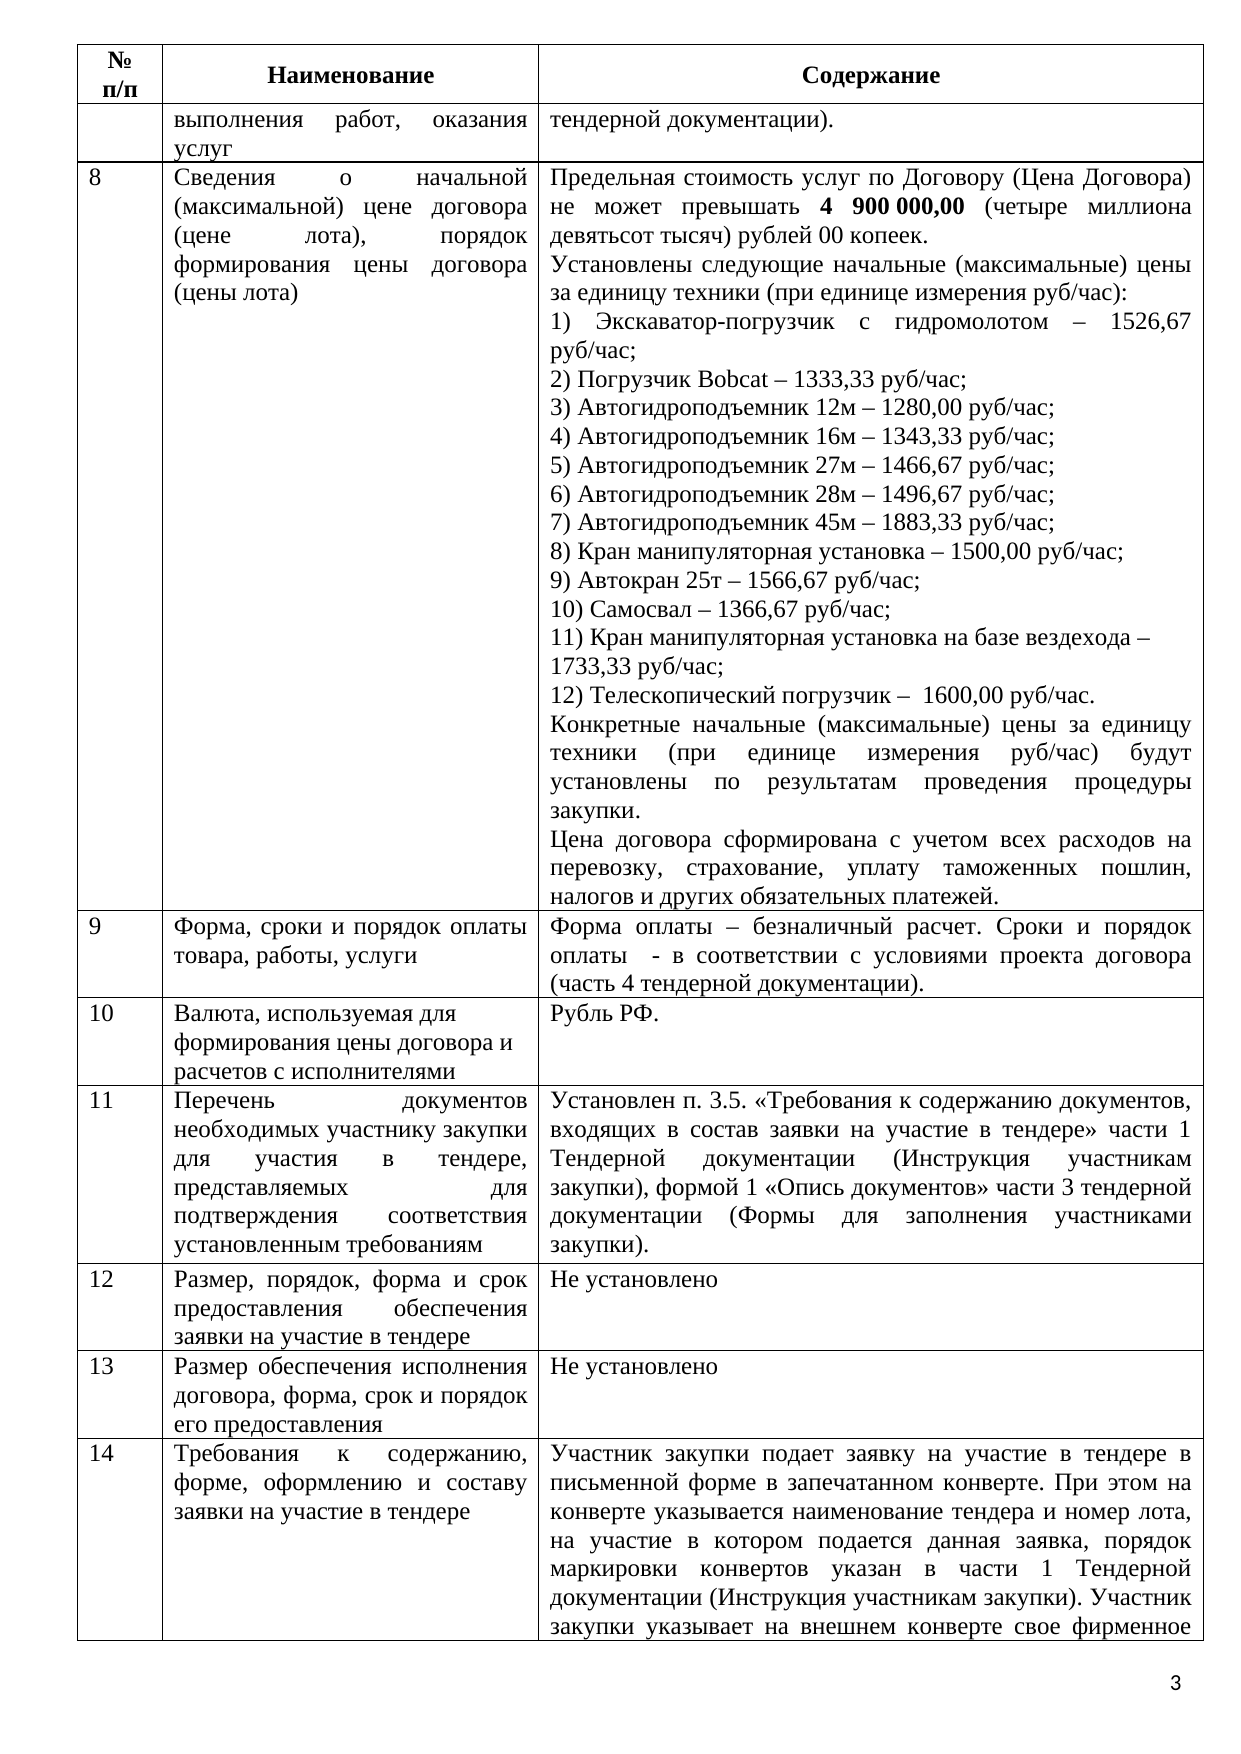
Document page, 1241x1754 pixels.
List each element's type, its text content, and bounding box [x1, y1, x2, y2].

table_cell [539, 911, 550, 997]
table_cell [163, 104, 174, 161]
table_cell Перечень документов необходимых участнику закупки для участия в тендере, представляемых для подтверждения соответствия установленным требованиям [163, 1086, 538, 1263]
table_cell Рубль РФ. [539, 998, 1203, 1084]
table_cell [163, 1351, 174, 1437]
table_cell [163, 1439, 538, 1640]
table_cell Не установлено [539, 1264, 1203, 1350]
table_cell Форма, сроки и порядок оплаты товара, работы, услуги [163, 911, 538, 997]
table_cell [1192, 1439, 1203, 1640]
table_cell [78, 104, 162, 161]
table_cell [78, 1086, 162, 1263]
table_header Наименование [163, 45, 538, 103]
table_cell [78, 1264, 162, 1350]
table_cell Предельная стоимость услуг по Договору (Цена Договора) не может превышать 4 900 000,00 (четыре миллиона девятьсот тысяч) рублей 00 копеек. Установлены следующие начальные (максимальные) цены за единицу техники (при единице измерения руб/час): 1) Экскаватор-погрузчик с гидромолотом – 1526,67 руб/час; 2) Погрузчик Bobcat – 1333,33 руб/час; 3) Автогидроподъемник 12м – 1280,00 руб/час; 4) Автогидроподъемник 16м – 1343,33 руб/час; 5) Автогидроподъемник 27м – 1466,67 руб/час; 6) Автогидроподъемник 28м – 1496,67 руб/час; 7) Автогидроподъемник 45м – 1883,33 руб/час; 8) Кран манипуляторная установка – 1500,00 руб/час; 9) Автокран 25т – 1566,67 руб/час; 10) Самосвал – 1366,67 руб/час; 11) Кран манипуляторная установка на базе вездехода – 1733,33 руб/час; 12) Телескопический погрузчик – 1600,00 руб/час. Конкретные начальные (максимальные) цены за единицу техники (при единице измерения руб/час) будут установлены по результатам проведения процедуры закупки. Цена договора сформирована с учетом всех расходов на перевозку, страхование, уплату таможенных пошлин, налогов и других обязательных платежей. [539, 163, 1203, 910]
table_header Содержание [539, 45, 1203, 103]
table_cell [78, 998, 162, 1084]
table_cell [539, 104, 1203, 161]
table_cell [78, 911, 162, 997]
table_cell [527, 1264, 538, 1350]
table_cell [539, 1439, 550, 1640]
table_cell [78, 163, 162, 910]
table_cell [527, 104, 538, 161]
table_cell Установлен п. 3.5. «Требования к содержанию документов, входящих в состав заявки на участие в тендере» части 1 Тендерной документации (Инструкция участникам закупки), формой 1 «Опись документов» части 3 тендерной документации (Формы для заполнения участниками закупки). [539, 1086, 1203, 1263]
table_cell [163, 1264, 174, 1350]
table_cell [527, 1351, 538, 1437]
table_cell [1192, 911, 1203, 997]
table_cell Сведения о начальной (максимальной) цене договора (цене лота), порядок формирования цены договора (цены лота) [163, 163, 538, 910]
table_cell Не установлено [539, 1351, 1203, 1437]
table_cell [78, 1439, 162, 1640]
table_cell Валюта, используемая для формирования цены договора и расчетов с исполнителями [163, 998, 538, 1084]
table_cell [78, 1351, 162, 1437]
